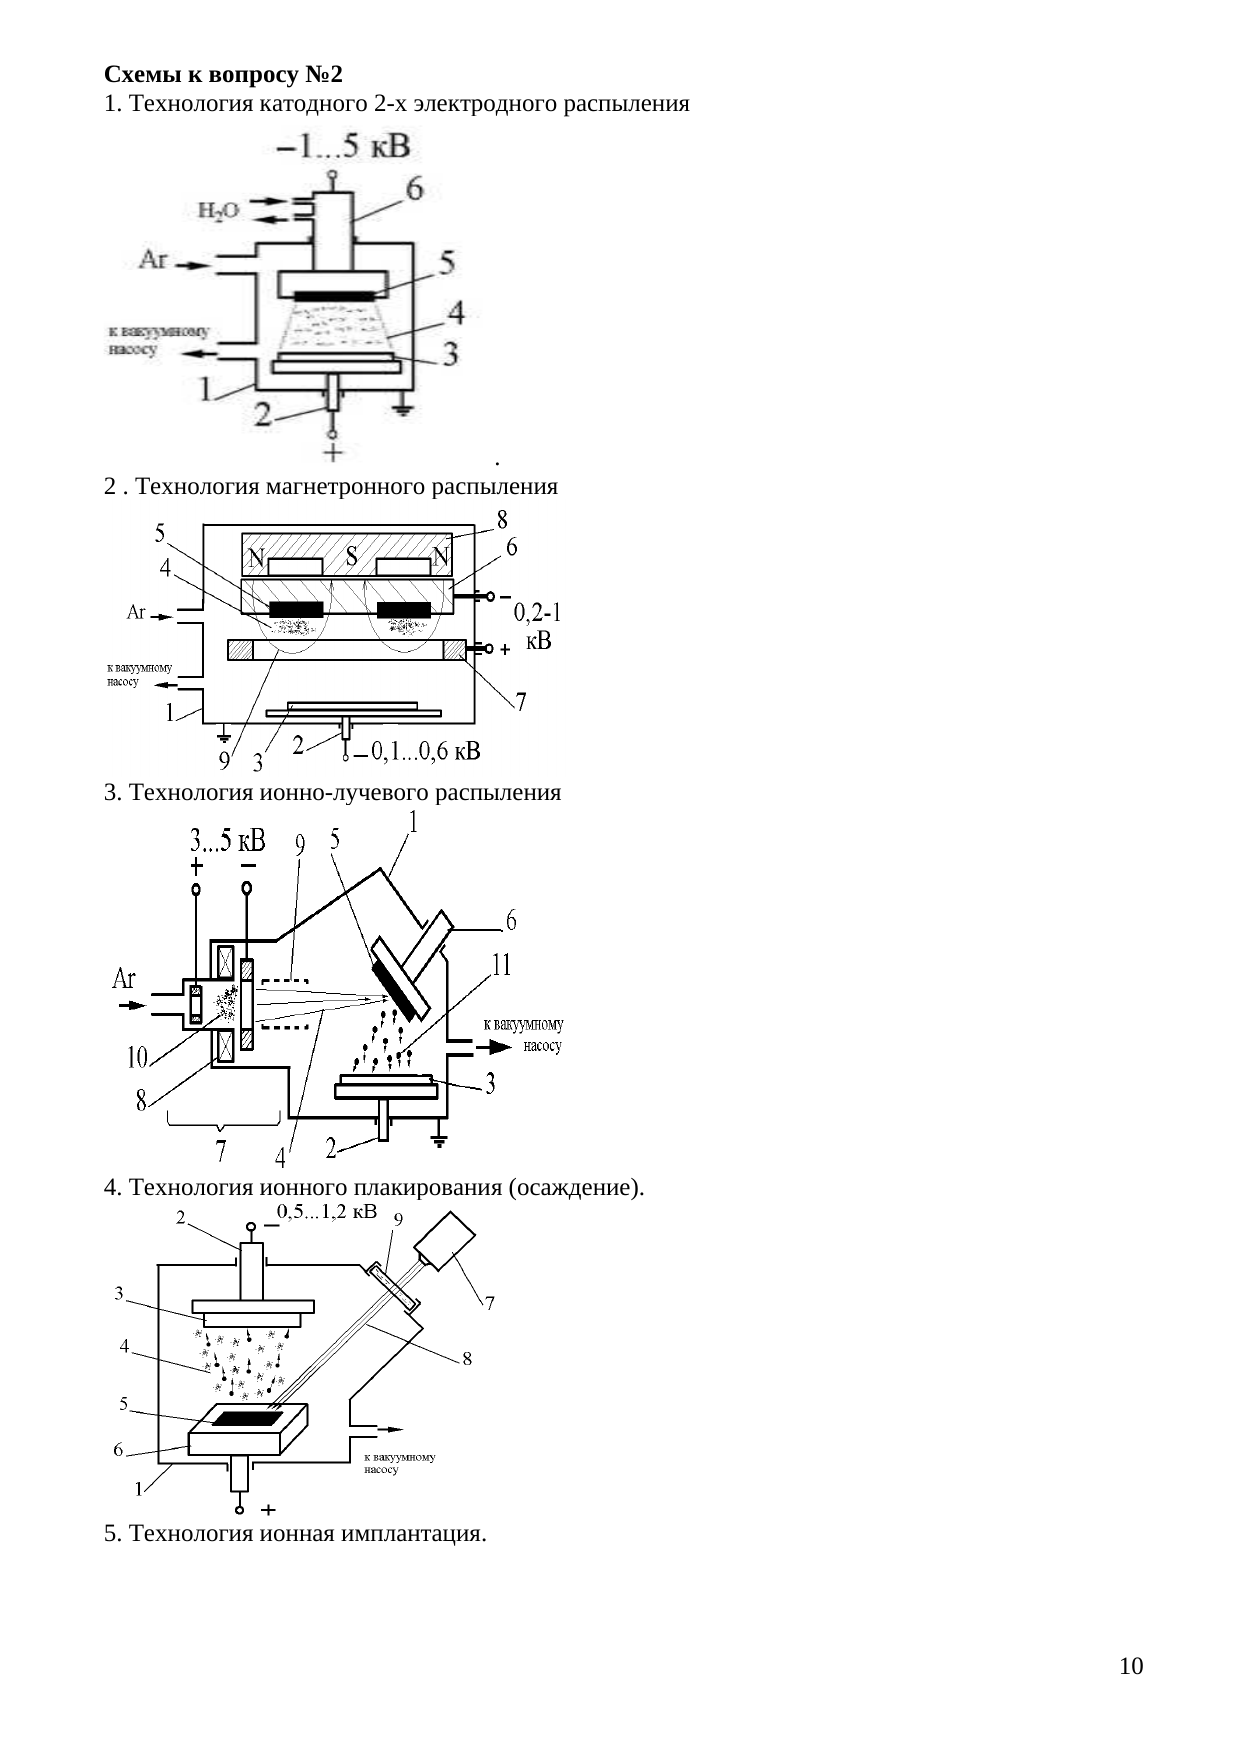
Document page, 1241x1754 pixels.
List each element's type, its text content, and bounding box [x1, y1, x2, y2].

picture [103, 805, 566, 1172]
text Схемы к вопросу №2 [103, 59, 1144, 88]
text 1. Технология катодного 2-х электродного распыления [103, 88, 1144, 117]
picture [103, 116, 495, 466]
text 2 . Технология магнетронного распыления [103, 471, 1144, 500]
text 5. Технология ионная имплантация. [103, 1518, 1144, 1547]
picture [103, 499, 566, 777]
text 4. Технология ионного плакирования (осаждение). [103, 1172, 1144, 1201]
picture [103, 1200, 505, 1519]
text 3. Технология ионно-лучевого распыления [103, 777, 1144, 806]
